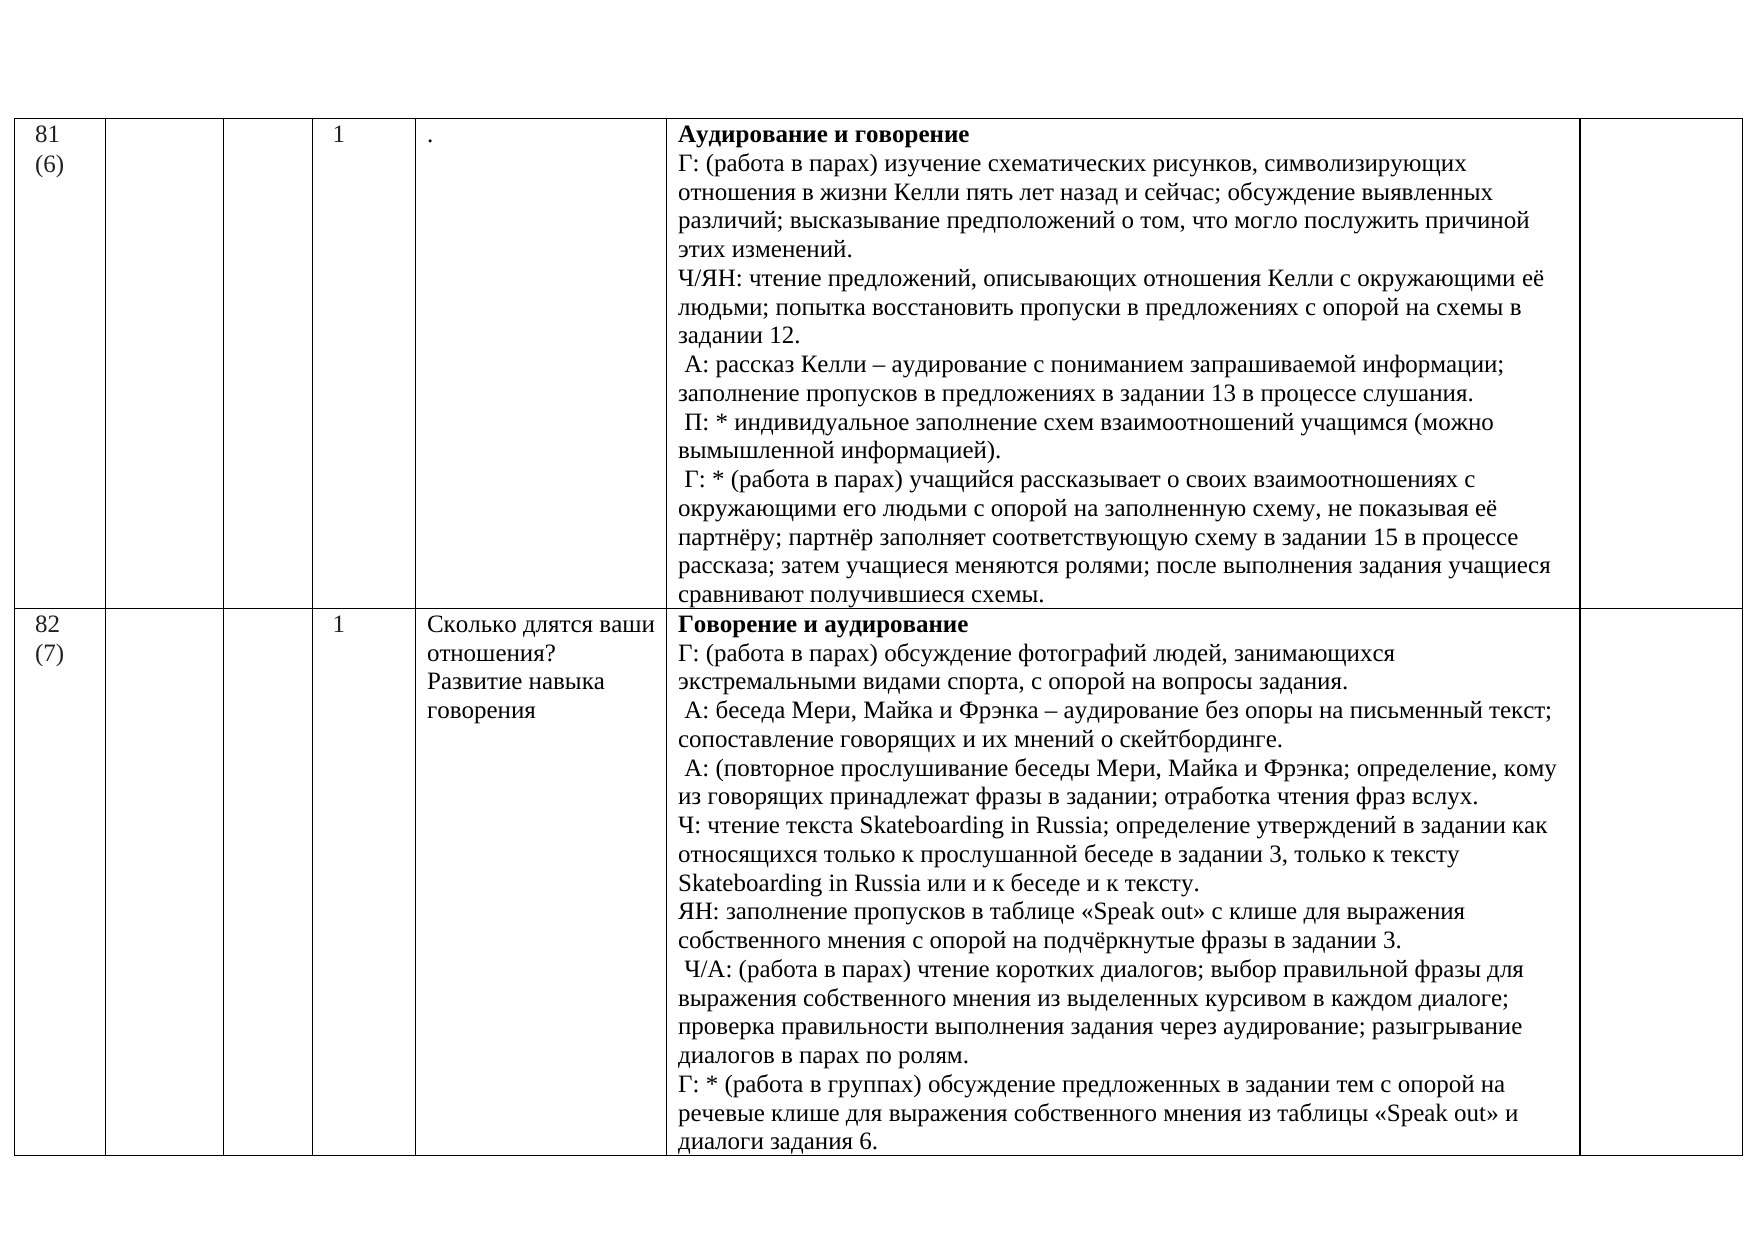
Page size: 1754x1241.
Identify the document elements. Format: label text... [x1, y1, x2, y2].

table_cell [224, 119, 312, 608]
table_cell . [416, 119, 666, 608]
table_cell Сколько длятся ваши отношения? Развитие навыка говорения [416, 609, 666, 1155]
table_cell 82 (7) [15, 609, 105, 1155]
table_cell [1581, 609, 1742, 1155]
table_cell [224, 609, 312, 1155]
table_cell Говорение и аудирование Г: (работа в парах) обсуждение фотографий людей, занимающихся экстремальными видами спорта, с опорой на вопросы задания. А: беседа Мери, Майка и Фрэнка – аудирование без опоры на письменный текст; сопоставление говорящих и их мнений о скейтбординге. А: (повторное прослушивание беседы Мери, Майка и Фрэнка; определение, кому из говорящих принадлежат фразы в задании; отработка чтения фраз вслух. Ч: чтение текста Skateboarding in Russia; определение утверждений в задании как относящихся только к прослушанной беседе в задании 3, только к тексту Skateboarding in Russia или и к беседе и к тексту. ЯН: заполнение пропусков в таблице «Speak out» с клише для выражения собственного мнения с опорой на подчёркнутые фразы в задании 3. Ч/А: (работа в парах) чтение коротких диалогов; выбор правильной фразы для выражения собственного мнения из выделенных курсивом в каждом диалоге; проверка правильности выполнения задания через аудирование; разыгрывание диалогов в парах по ролям. Г: * (работа в группах) обсуждение предложенных в задании тем с опорой на речевые клише для выражения собственного мнения из таблицы «Speak out» и диалоги задания 6. [667, 609, 1579, 1155]
table_cell Аудирование и говорение Г: (работа в парах) изучение схематических рисунков, символизирующих отношения в жизни Келли пять лет назад и сейчас; обсуждение выявленных различий; высказывание предположений о том, что могло послужить причиной этих изменений. Ч/ЯН: чтение предложений, описывающих отношения Келли с окружающими её людьми; попытка восстановить пропуски в предложениях с опорой на схемы в задании 12. А: рассказ Келли – аудирование с пониманием запрашиваемой информации; заполнение пропусков в предложениях в задании 13 в процессе слушания. П: * индивидуальное заполнение схем взаимоотношений учащимся (можно вымышленной информацией). Г: * (работа в парах) учащийся рассказывает о своих взаимоотношениях с окружающими его людьми с опорой на заполненную схему, не показывая её партнёру; партнёр заполняет соответствующую схему в задании 15 в процессе рассказа; затем учащиеся меняются ролями; после выполнения задания учащиеся сравнивают получившиеся схемы. [667, 119, 1579, 608]
table_cell 81 (6) [15, 119, 105, 608]
table_cell [1581, 119, 1742, 608]
table_cell 1 [313, 609, 415, 1155]
table_cell [106, 119, 223, 608]
table_cell [106, 609, 223, 1155]
table_cell 1 [313, 119, 415, 608]
